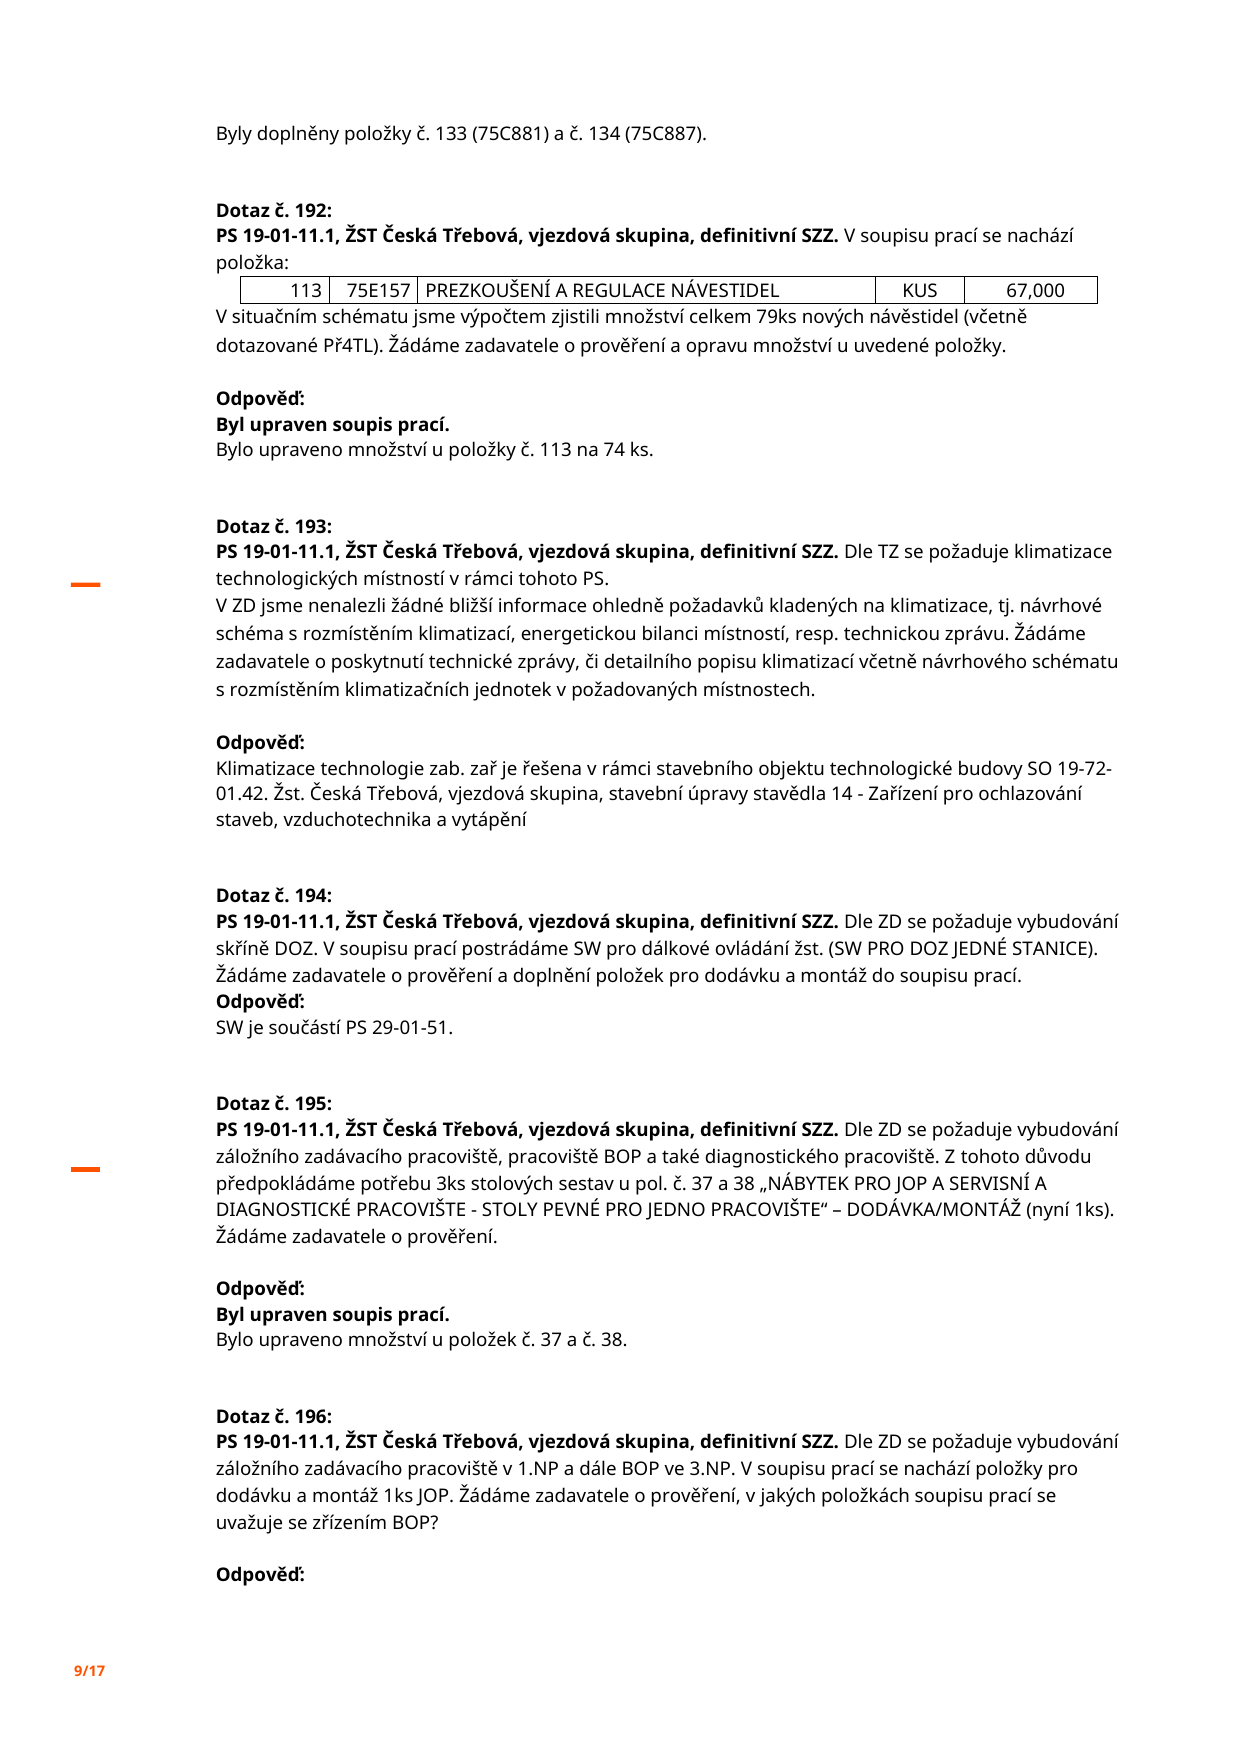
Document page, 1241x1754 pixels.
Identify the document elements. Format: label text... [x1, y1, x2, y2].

text V situačním schématu jsme výpočtem zjistili množství celkem 79ks nových návěstidel (včetně dotazované Př4TL). Žádáme zadavatele o prověření a opravu množství u uvedené položky. [216, 304, 1122, 357]
table_header PREZKOUŠENÍ A REGULACE NÁVESTIDEL [418, 277, 875, 303]
table_header 75E157 [330, 277, 417, 303]
text Dotaz č. 195: [216, 1091, 1122, 1116]
text Byly doplněny položky č. 133 (75C881) a č. 134 (75C887). [216, 121, 1122, 146]
text PS 19-01-11.1, ŽST Česká Třebová, vjezdová skupina, definitivní SZZ. Dle ZD se požaduje vybudování skříně DOZ. V soupisu prací postrádáme SW pro dálkové ovládání žst. (SW PRO DOZ JEDNÉ STANICE). Žádáme zadavatele o prověření a doplnění položek pro dodávku a montáž do soupisu prací. [216, 908, 1122, 987]
text Dotaz č. 192: [216, 197, 1122, 223]
text Odpověď: [216, 730, 1122, 755]
text Odpověď: [216, 1276, 1122, 1301]
text PS 19-01-11.1, ŽST Česká Třebová, vjezdová skupina, definitivní SZZ. Dle ZD se požaduje vybudování záložního zadávacího pracoviště, pracoviště BOP a také diagnostického pracoviště. Z tohoto důvodu předpokládáme potřebu 3ks stolových sestav u pol. č. 37 a 38 „NÁBYTEK PRO JOP A SERVISNÍ A DIAGNOSTICKÉ PRACOVIŠTE - STOLY PEVNÉ PRO JEDNO PRACOVIŠTE“ – DODÁVKA/MONTÁŽ (nyní 1ks). Žádáme zadavatele o prověření. [216, 1116, 1122, 1249]
table_header KUS [876, 277, 964, 303]
table_header 67,000 [965, 277, 1097, 303]
text PS 19-01-11.1, ŽST Česká Třebová, vjezdová skupina, definitivní SZZ. Dle ZD se požaduje vybudování záložního zadávacího pracoviště v 1.NP a dále BOP ve 3.NP. V soupisu prací se nachází položky pro dodávku a montáž 1ks JOP. Žádáme zadavatele o prověření, v jakých položkách soupisu prací se uvažuje se zřízením BOP? [216, 1429, 1122, 1534]
text PS 19-01-11.1, ŽST Česká Třebová, vjezdová skupina, definitivní SZZ. Dle TZ se požaduje klimatizace technologických místností v rámci tohoto PS. [216, 538, 1122, 591]
text Byl upraven soupis prací. [216, 411, 1122, 436]
text PS 19-01-11.1, ŽST Česká Třebová, vjezdová skupina, definitivní SZZ. V soupisu prací se nachází položka: [216, 223, 1122, 275]
text Klimatizace technologie zab. zař je řešena v rámci stavebního objektu technologické budovy SO 19-72-01.42. Žst. Česká Třebová, vjezdová skupina, stavební úpravy stavědla 14 - Zařízení pro ochlazování staveb, vzduchotechnika a vytápění [216, 755, 1122, 832]
text Dotaz č. 193: [216, 513, 1122, 538]
text Bylo upraveno množství u položek č. 37 a č. 38. [216, 1327, 1122, 1352]
text V ZD jsme nenalezli žádné bližší informace ohledně požadavků kladených na klimatizace, tj. návrhové schéma s rozmístěním klimatizací, energetickou bilanci místností, resp. technickou zprávu. Žádáme zadavatele o poskytnutí technické zprávy, či detailního popisu klimatizací včetně návrhového schématu s rozmístěním klimatizačních jednotek v požadovaných místnostech. [216, 592, 1122, 702]
text Byl upraven soupis prací. [216, 1301, 1122, 1327]
table_header 113 [241, 277, 329, 303]
text Odpověď: [216, 1561, 1122, 1587]
text Bylo upraveno množství u položky č. 113 na 74 ks. [216, 436, 1122, 462]
text Dotaz č. 194: [216, 883, 1122, 908]
text Odpověď: [216, 989, 1122, 1014]
text Odpověď: [216, 385, 1122, 411]
text SW je součástí PS 29-01-51. [216, 1014, 1122, 1040]
text Dotaz č. 196: [216, 1403, 1122, 1429]
